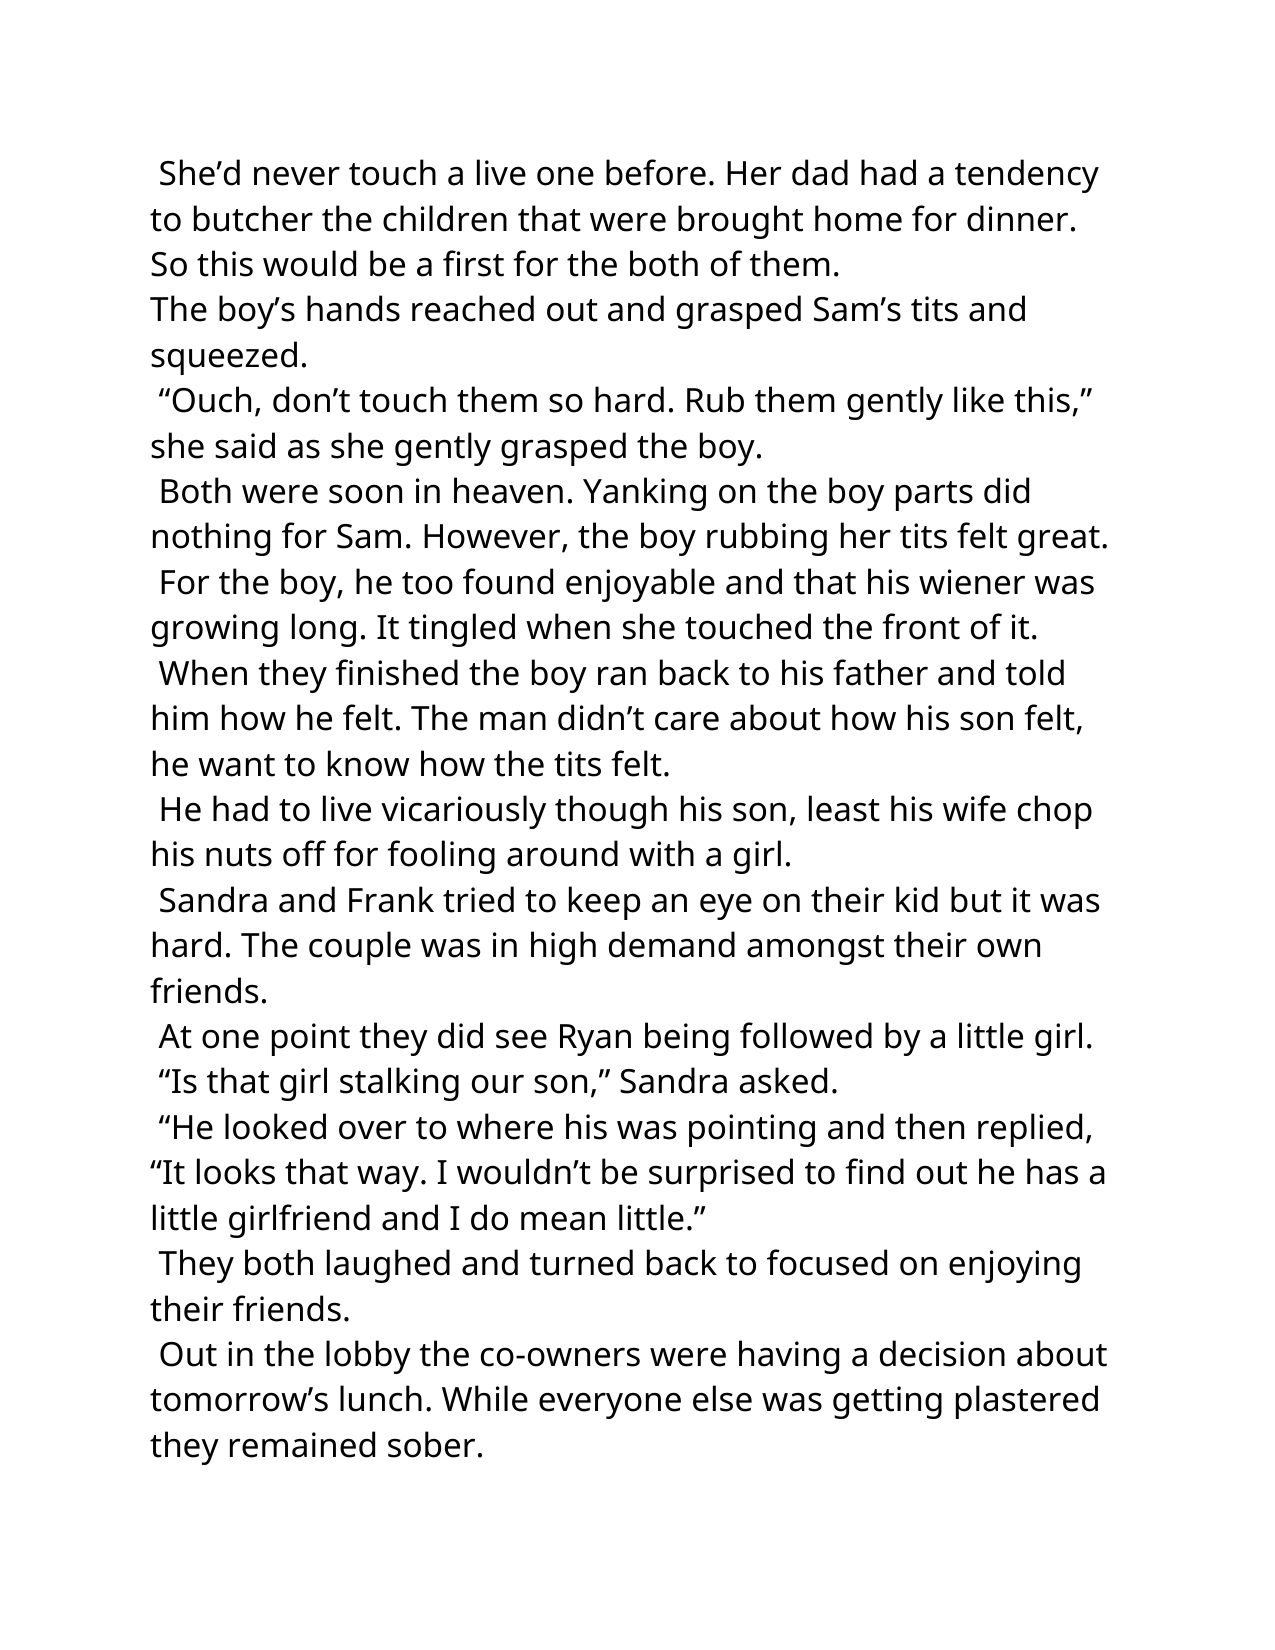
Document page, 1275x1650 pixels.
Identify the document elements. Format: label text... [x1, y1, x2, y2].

text Sandra and Frank tried to keep an eye on their kid but it was hard. The couple was in high demand amongst their own friends. [150, 877, 1125, 1013]
text He had to live vicariously though his son, least his wife chop his nuts off for fooling around with a girl. [150, 786, 1125, 877]
text For the boy, he too found enjoyable and that his wiener was growing long. It tingled when she touched the front of it. [150, 559, 1125, 649]
text They both laughed and turned back to focused on enjoying their friends. [150, 1240, 1125, 1331]
text “Ouch, don’t touch them so hard. Rub them gently like this,” she said as she gently grasped the boy. [150, 377, 1125, 468]
text Both were soon in heaven. Yanking on the boy parts did nothing for Sam. However, the boy rubbing her tits felt great. [150, 468, 1125, 559]
text “Is that girl stalking our son,” Sandra asked. [150, 1058, 1125, 1104]
text The boy’s hands reached out and grasped Sam’s tits and squeezed. [150, 286, 1125, 377]
text She’d never touch a live one before. Her dad had a tendency to butcher the children that were brought home for dinner. So this would be a first for the both of them. [150, 150, 1125, 286]
text Out in the lobby the co-owners were having a decision about tomorrow’s lunch. While everyone else was getting plastered they remained sober. [150, 1331, 1125, 1467]
text At one point they did see Ryan being followed by a little girl. [150, 1013, 1125, 1058]
text “He looked over to where his was pointing and then replied, “It looks that way. I wouldn’t be surprised to find out he has a little girlfriend and I do mean little.” [150, 1104, 1125, 1240]
text When they finished the boy ran back to his father and told him how he felt. The man didn’t care about how his son felt, he want to know how the tits felt. [150, 649, 1125, 786]
